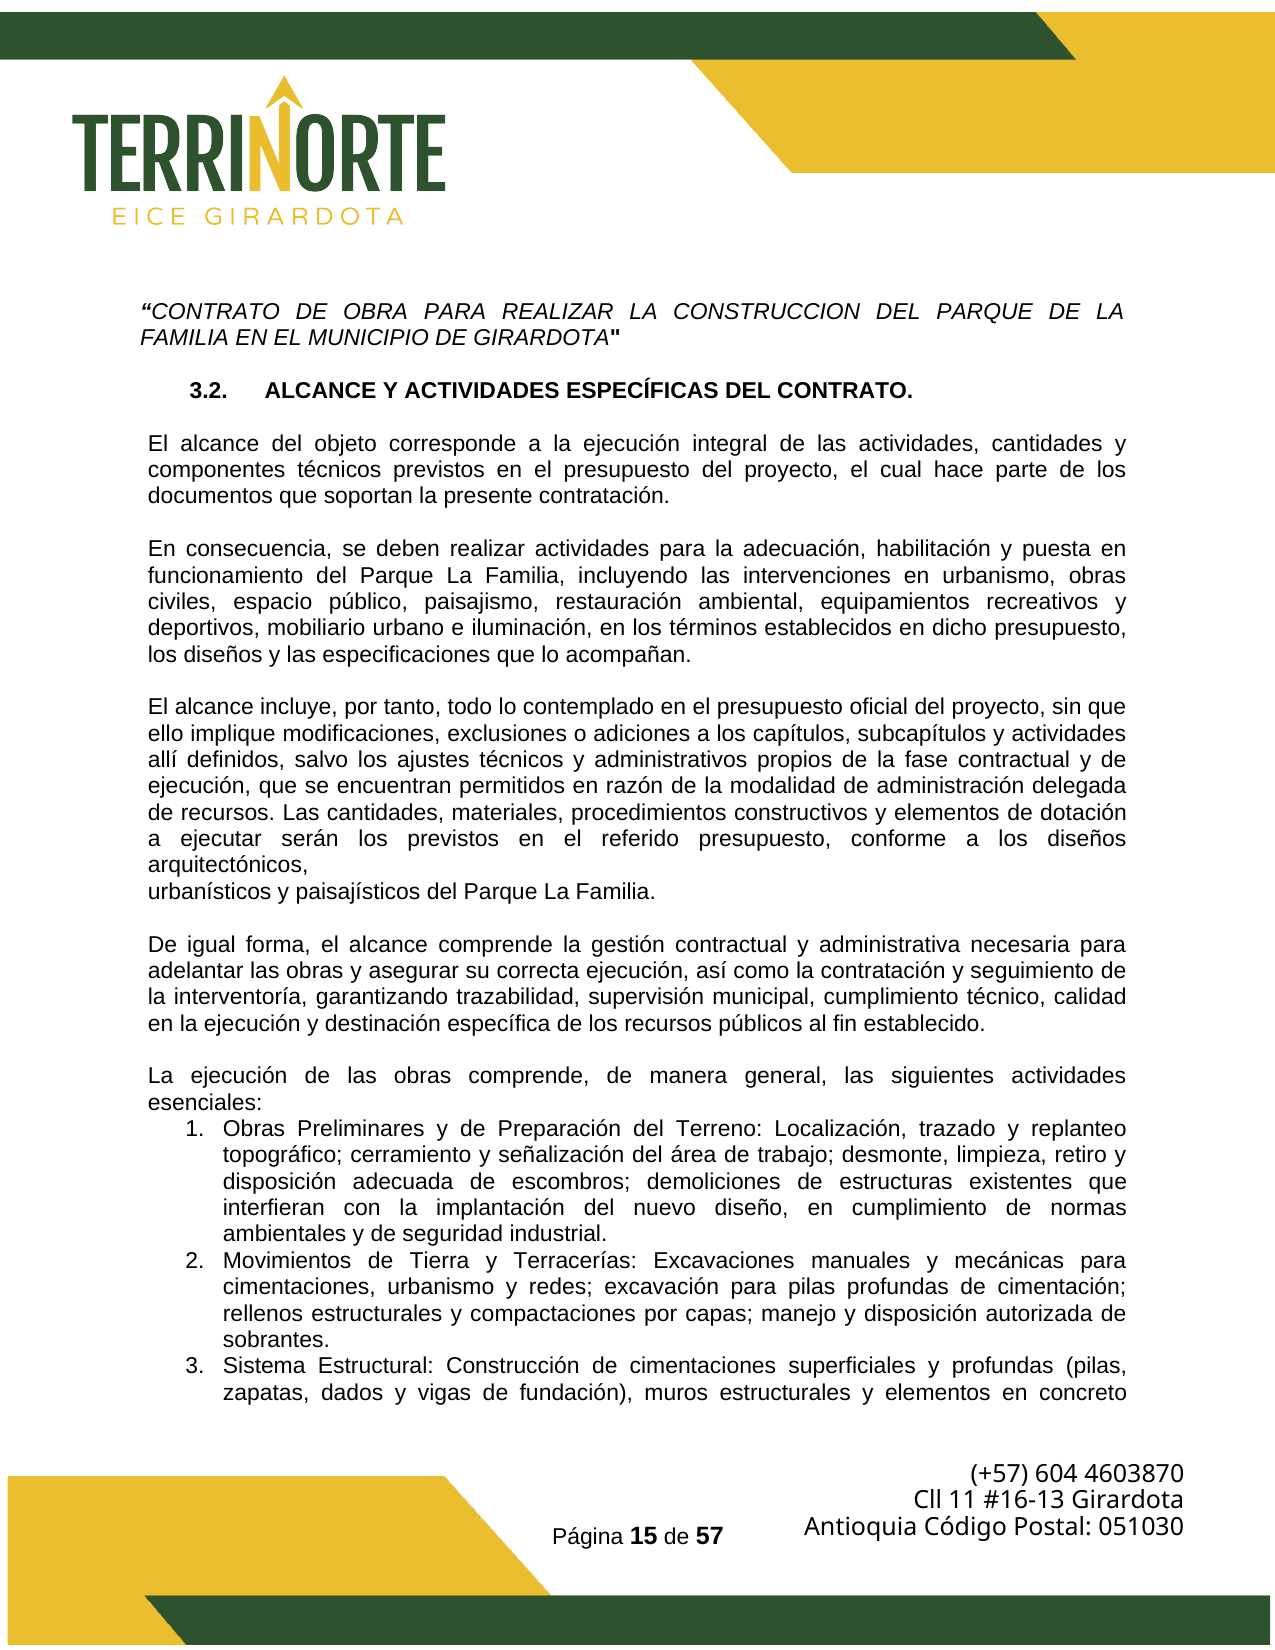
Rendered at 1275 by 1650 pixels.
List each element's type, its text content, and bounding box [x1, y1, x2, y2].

text El alcance incluye, por tanto, todo lo contemplado en el presupuesto oficial del proyecto, sin que ello implique modificaciones, exclusiones o adiciones a los capítulos, subcapítulos y actividades allí definidos, salvo los ajustes técnicos y administrativos propios de la fase contractual y de ejecución, que se encuentran permitidos en razón de la modalidad de administración delegada de recursos. Las cantidades, materiales, procedimientos constructivos y elementos de dotación a ejecutar serán los previstos en el referido presupuesto, conforme a los diseños arquitectónicos, [148, 693, 1127, 878]
picture [7, 1476, 1271, 1645]
text La ejecución de las obras comprende, de manera general, las siguientes actividades esenciales: [148, 1062, 1127, 1115]
text En consecuencia, se deben realizar actividades para la adecuación, habilitación y puesta en funcionamiento del Parque La Familia, incluyendo las intervenciones en urbanismo, obras civiles, espacio público, paisajismo, restauración ambiental, equipamientos recreativos y deportivos, mobiliario urbano e iluminación, en los términos establecidos en dicho presupuesto, los diseños y las especificaciones que lo acompañan. [148, 535, 1127, 667]
picture [0, 12, 1275, 225]
text De igual forma, el alcance comprende la gestión contractual y administrativa necesaria para adelantar las obras y asegurar su correcta ejecución, así como la contratación y seguimiento de la interventoría, garantizando trazabilidad, supervisión municipal, cumplimiento técnico, calidad en la ejecución y destinación específica de los recursos públicos al fin establecido. [148, 931, 1127, 1036]
list Movimientos de Tierra y Terracerías: Excavaciones manuales y mecánicas para cimentaciones, urbanismo y redes; excavación para pilas profundas de cimentación; rellenos estructurales y compactaciones por capas; manejo y disposición autorizada de sobrantes. [185, 1247, 1127, 1352]
subtitle ALCANCE Y ACTIVIDADES ESPECÍFICAS DEL CONTRATO. [189, 377, 1127, 403]
text “CONTRATO DE OBRA PARA REALIZAR LA CONSTRUCCION DEL PARQUE DE LA FAMILIA EN EL MUNICIPIO DE GIRARDOTA" [140, 298, 1127, 351]
text El alcance del objeto corresponde a la ejecución integral de las actividades, cantidades y componentes técnicos previstos en el presupuesto del proyecto, el cual hace parte de los documentos que soportan la presente contratación. [148, 430, 1127, 509]
list Obras Preliminares y de Preparación del Terreno: Localización, trazado y replanteo topográfico; cerramiento y señalización del área de trabajo; desmonte, limpieza, retiro y disposición adecuada de escombros; demoliciones de estructuras existentes que interfieran con la implantación del nuevo diseño, en cumplimiento de normas ambientales y de seguridad industrial. [185, 1115, 1127, 1247]
text urbanísticos y paisajísticos del Parque La Familia. [148, 878, 1127, 904]
